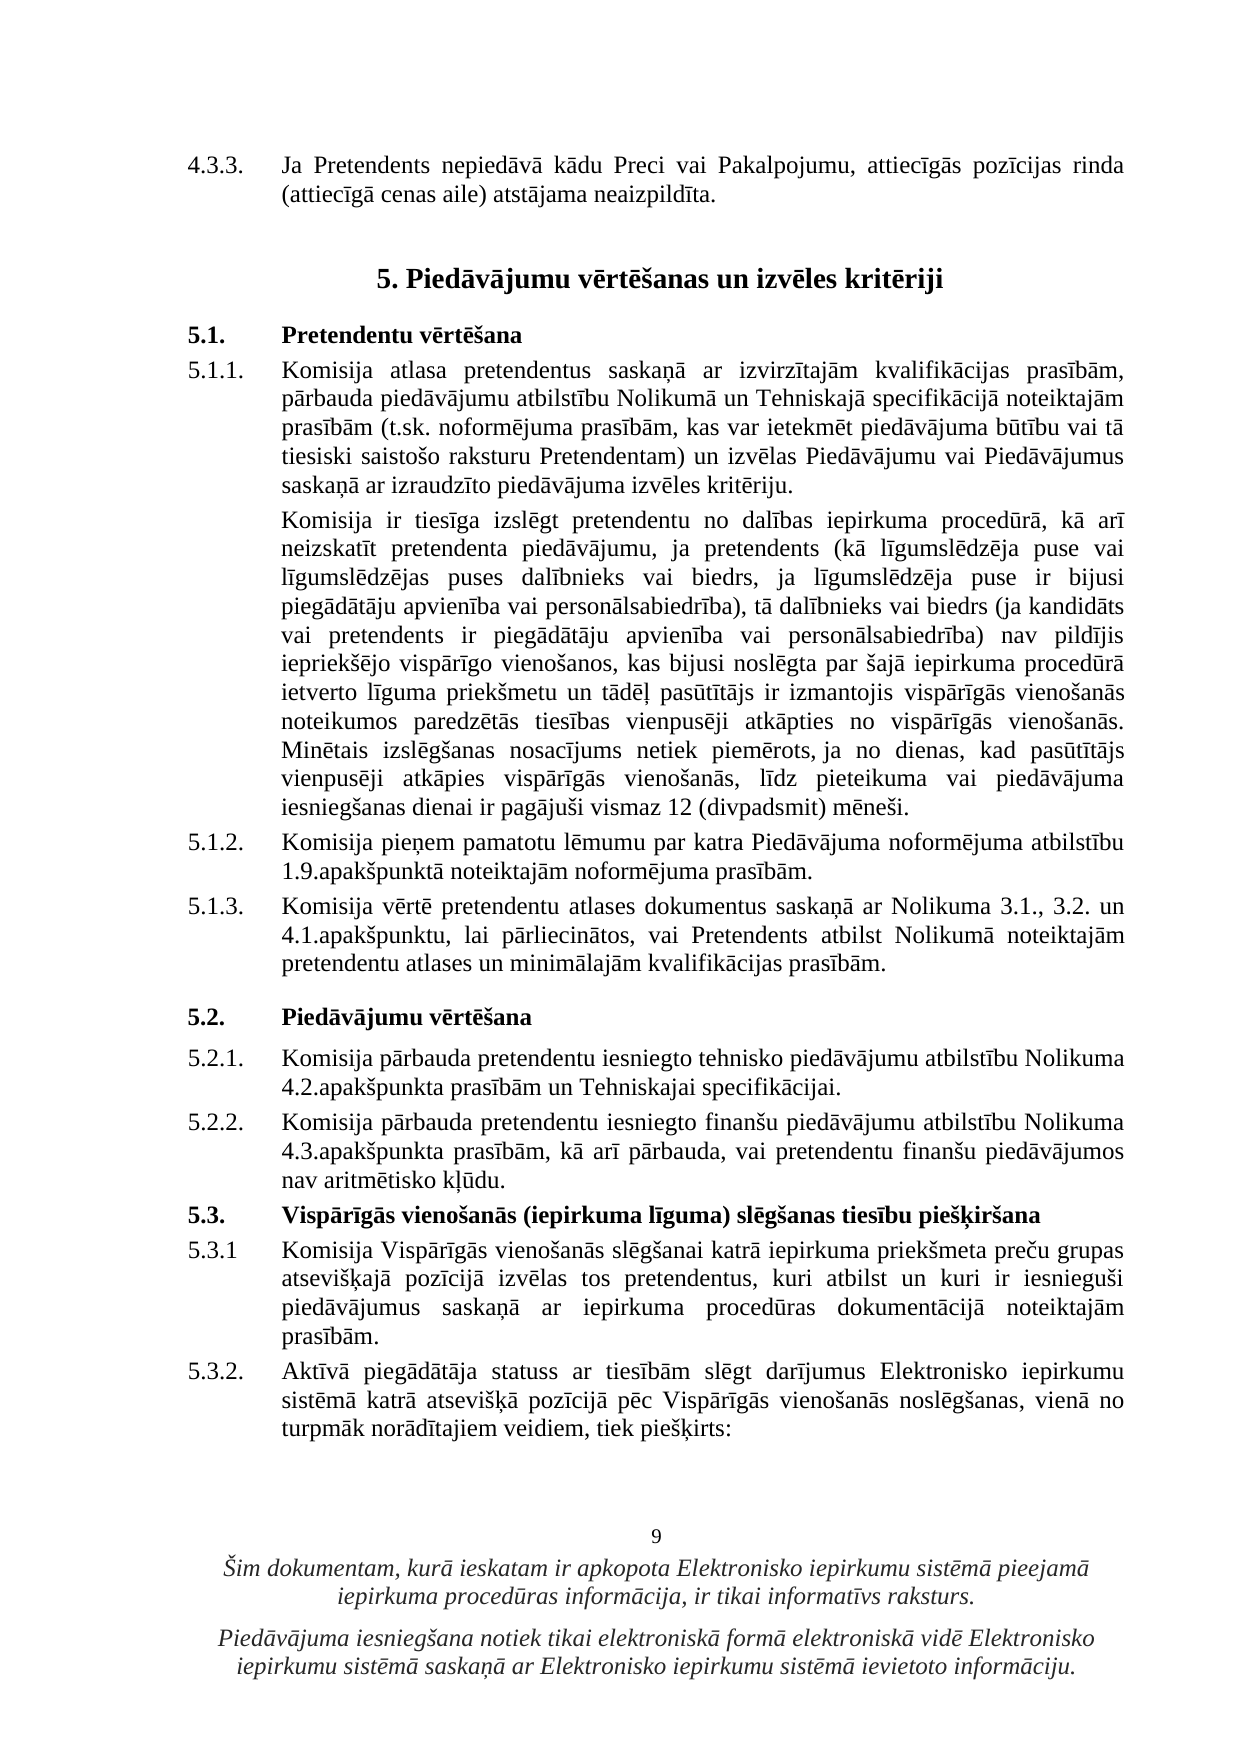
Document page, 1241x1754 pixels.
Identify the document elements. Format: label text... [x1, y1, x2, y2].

text 5.1.2. Komisija pieņem pamatotu par katra Piedāvājuma noformējuma atbilstību 1.9.apakšpunktā noteiktajām noformējuma prasībām. [188, 827, 1125, 885]
text 5.2.2. Komisija pārbauda pretendentu iesniegto finanšu piedāvājumu atbilstību Nolikuma 4.3.apakšpunkta prasībām, kā arī pārbauda, vai pretendentu finanšu piedāvājumos nav aritmētisko kļūdu. [188, 1107, 1125, 1193]
text 4.3.3. Ja Pretendents nepiedāvā kādu Preci vai Pakalpojumu, attiecīgās pozīcijas rinda (attiecīgā cenas aile) atstājama neaizpildīta. [187, 150, 1125, 207]
text 5.1.1. Komisija atlasa pretendentus saskaņā ar izvirzītajām kvalifikācijas prasībām, pārbauda piedāvājumu atbilstību Nolikumā un Tehniskajā specifikācijā noteiktajām prasībām (t.sk. noformējuma prasībām, kas var ietekmēt piedāvājuma būtību vai tā tiesiski saistošo raksturu Pretendentam) un izvēlas Piedāvājumu vai Piedāvājumus saskaņā ar izraudzīto piedāvājuma izvēles kritēriju. [188, 355, 1125, 498]
text 5.2. Piedāvājumu vērtēšana [187, 1002, 1125, 1031]
text 5.2.1. Komisija pārbauda pretendentu iesniegto tehnisko piedāvājumu atbilstību Nolikuma 4.2.apakšpunkta prasībām un Tehniskajai specifikācijai. [188, 1043, 1125, 1101]
text 5.3. Vispārīgās vienošanās (iepirkuma līguma) slēgšanas tiesību piešķiršana [188, 1200, 1125, 1228]
text 5.1. Pretendentu vērtēšana [188, 320, 1125, 348]
subtitle 5. Piedāvājumu vērtēšanas un izvēles kritēriji [187, 261, 1125, 295]
text Komisija ir tiesīga izslēgt pretendentu no dalības iepirkuma procedūrā, kā arī neizskatīt pretendenta piedāvājumu, ja pretendents (kā līgumslēdzēja puse vai līgumslēdzējas puses dalībnieks vai biedrs, ja līgumslēdzēja puse ir bijusi piegādātāju apvienība vai personālsabiedrība), tā dalībnieks vai biedrs (ja kandidāts vai pretendents ir piegādātāju apvienība vai personālsabiedrība) nav pildījis iepriekšējo vispārīgo vienošanos, kas bijusi noslēgta par šajā iepirkuma procedūrā ietverto līguma priekšmetu un tādēļ pasūtītājs ir izmantojis vispārīgās vienošanās noteikumos paredzētās tiesības vienpusēji atkāpties no vispārīgās vienošanās. Minētais izslēgšanas nosacījums netiek piemērots, ja no dienas, kad pasūtītājs vienpusēji atkāpies vispārīgās vienošanās, līdz pieteikuma vai piedāvājuma iesniegšanas dienai ir pagājuši vismaz 12 (divpadsmit) mēneši. [281, 505, 1125, 821]
text 5.3.1 Komisija Vispārīgās vienošanās slēgšanai katrā iepirkuma priekšmeta preču grupas atsevišķajā pozīcijā izvēlas tos pretendentus, kuri atbilst un kuri ir iesnieguši piedāvājumus saskaņā ar iepirkuma procedūras dokumentācijā noteiktajām prasībām. [188, 1235, 1125, 1350]
text 5.1.3. Komisija vērtē pretendentu atlases dokumentus saskaņā ar Nolikuma 3.1., 3.2. un 4.1.apakšpunktu, lai pārliecinātos, vai Pretendents atbilst Nolikumā noteiktajām pretendentu atlases un minimālajām kvalifikācijas prasībām. [188, 891, 1125, 977]
text 5.3.2. Aktīvā piegādātāja statuss ar tiesībām slēgt darījumus Elektronisko iepirkumu sistēmā katrā atsevišķā pozīcijā pēc Vispārīgās vienošanās noslēgšanas, vienā no turpmāk norādītajiem veidiem, tiek piešķirts: [188, 1356, 1125, 1442]
